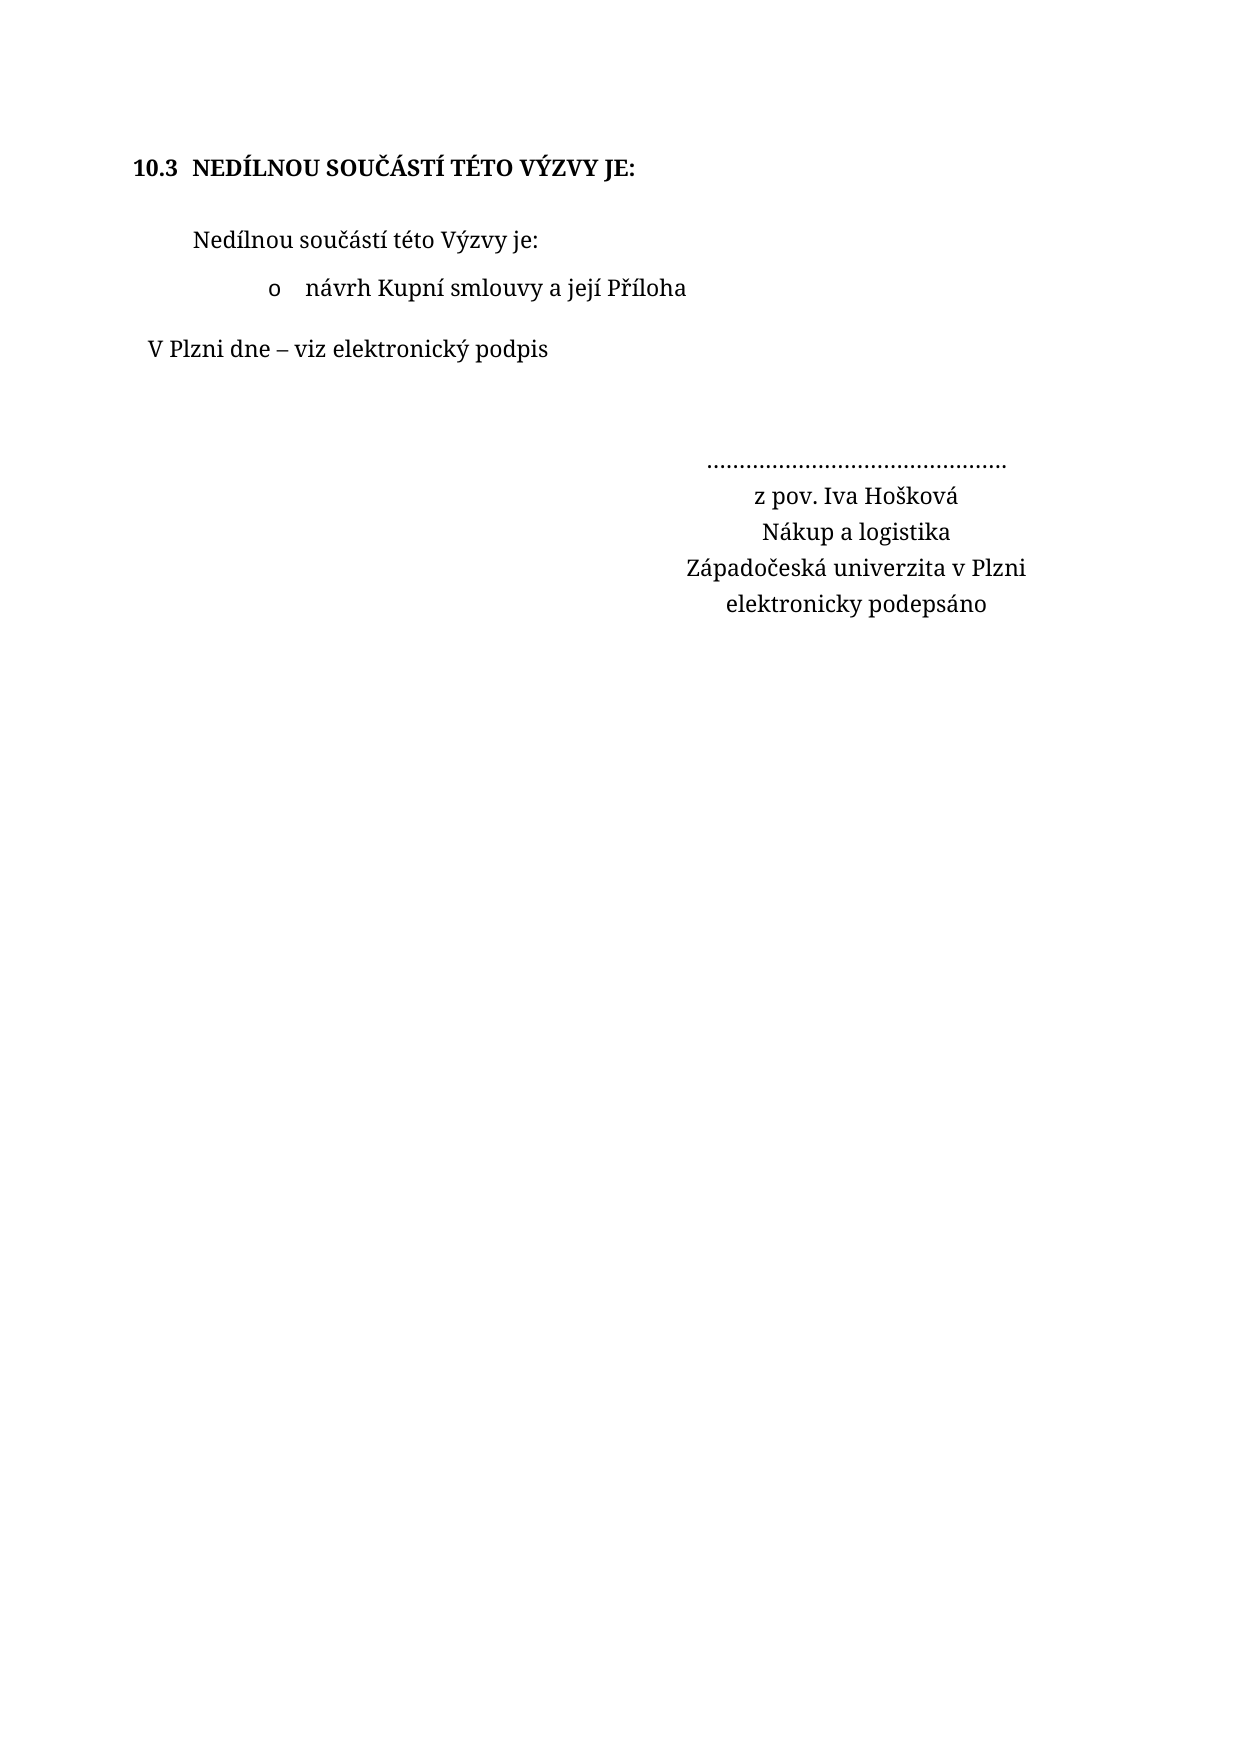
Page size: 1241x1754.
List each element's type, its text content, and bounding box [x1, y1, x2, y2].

text z pov. Iva Hošková [148, 480, 1093, 511]
text Západočeská univerzita v Plzni [148, 552, 1093, 583]
list návrh Kupní smlouvy a její Příloha [268, 272, 1093, 303]
subtitle NEDÍLNOU SOUČÁSTÍ TÉTO VÝZVY JE: [133, 152, 1093, 183]
text Nedílnou součástí této Výzvy je: [193, 224, 1093, 255]
text elektronicky podepsáno [148, 588, 1093, 619]
text V Plzni dne – viz elektronický podpis [148, 333, 1093, 364]
text Nákup a logistika [148, 516, 1093, 547]
text ………………………………………. [148, 444, 1093, 475]
